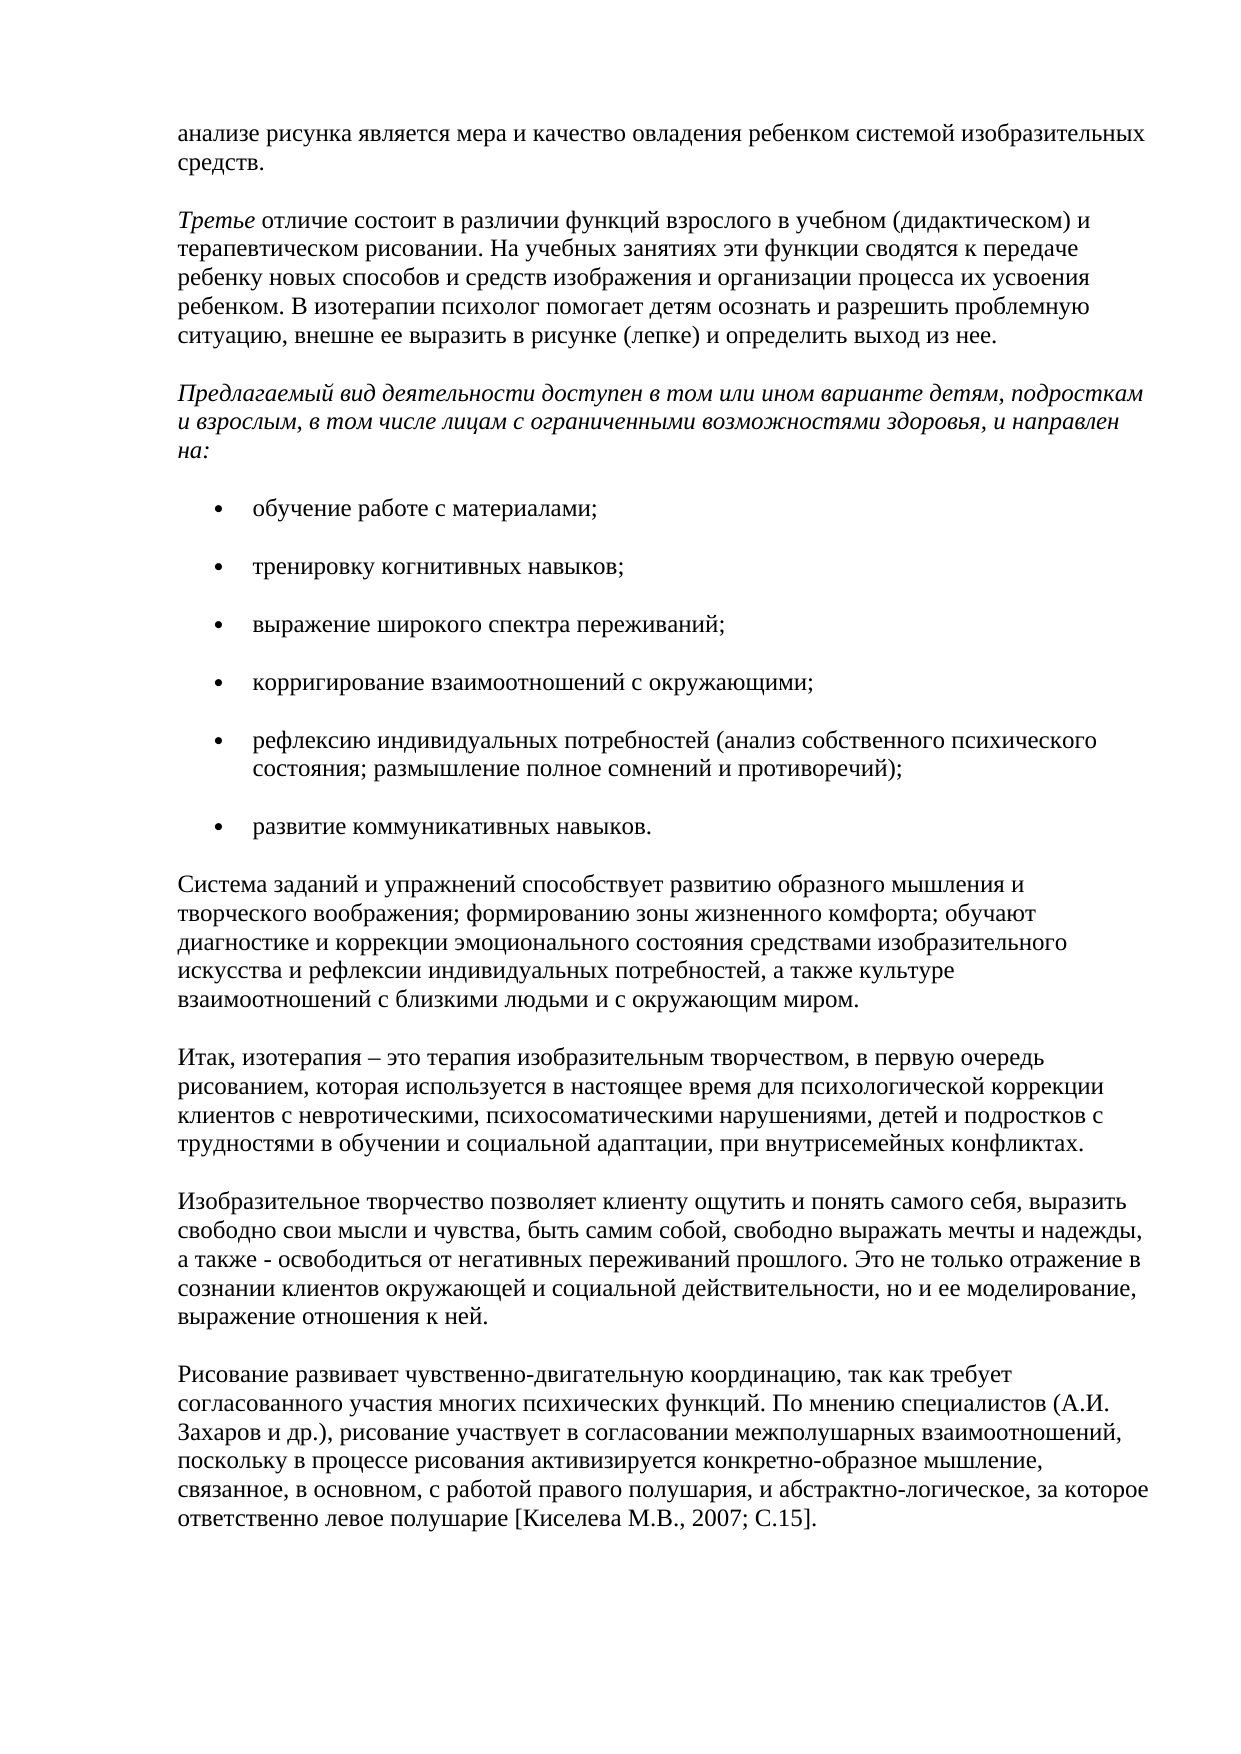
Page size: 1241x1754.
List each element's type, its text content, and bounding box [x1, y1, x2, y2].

list обучение работе с материалами; [215, 493, 1152, 522]
text Итак, изотерапия – это терапия изобразительным творчеством, в первую очередь рисованием, которая используется в настоящее время для психологической коррекции клиентов с невротическими, психосоматическими нарушениями, детей и подростков с трудностями в обучении и социальной адаптации, при внутрисемейных конфликтах. [177, 1042, 1152, 1157]
list рефлексию индивидуальных потребностей (анализ собственного психического состояния; размышление полное сомнений и противоречий); [215, 725, 1152, 782]
text Предлагаемый вид деятельности доступен в том или ином варианте детям, подросткам и взрослым, в том числе лицам с ограниченными возможностями здоровья, и направлен на: [177, 378, 1152, 464]
list развитие коммуникативных навыков. [215, 811, 1152, 840]
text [177, 118, 1152, 176]
text Tpeтье отличие состоит в различии функций взрослого в учебном (дидактическом) и терапевтическом рисовании. На учебных занятиях эти функции сводятся к передаче ребенку новых способов и средств изображения и организации процесса их усвоения ребенком. В изотерапии психолог помогает детям осознать и разрешить проблемную ситуацию, внешне ее выразить в рисунке (лепке) и определить выход из нее. [177, 205, 1152, 348]
text Рисование развивает чувственно-двигательную координацию, так как требует согласованного участия многих психических функций. По мнению специалистов (А.И. Захаров и др.), рисование участвует в согласовании межполушарных взаимоотношений, поскольку в процессе рисования активизируется конкретно-образное мышление, связанное, в основном, с работой правого полушария, и абстрактно-логическое, за которое ответственно левое полушарие [Киселева М.В., 2007; С.15]. [177, 1359, 1152, 1532]
list выражение широкого спектра переживаний; [215, 609, 1152, 638]
list корригирование взаимоотношений с окружающими; [215, 667, 1152, 696]
text Изобразительное творчество позволяет клиенту ощутить и понять самого себя, выразить свободно свои мысли и чувства, быть самим собой, свободно выражать мечты и надежды, а также - освободиться от негативных переживаний прошлого. Это не только отражение в сознании клиентов окружающей и социальной действительности, но и ее моделирование, выражение отношения к ней. [177, 1186, 1152, 1330]
list тренировку когнитивных навыков; [215, 551, 1152, 580]
text Система заданий и упражнений способствует развитию образного мышления и творческого воображения; формированию зоны жизненного комфорта; обучают диагностике и коррекции эмоционального состояния средствами изобразительного искусства и рефлексии индивидуальных потребностей, а также культуре взаимоотношений с близкими людьми и с окружающим миром. [177, 869, 1152, 1013]
